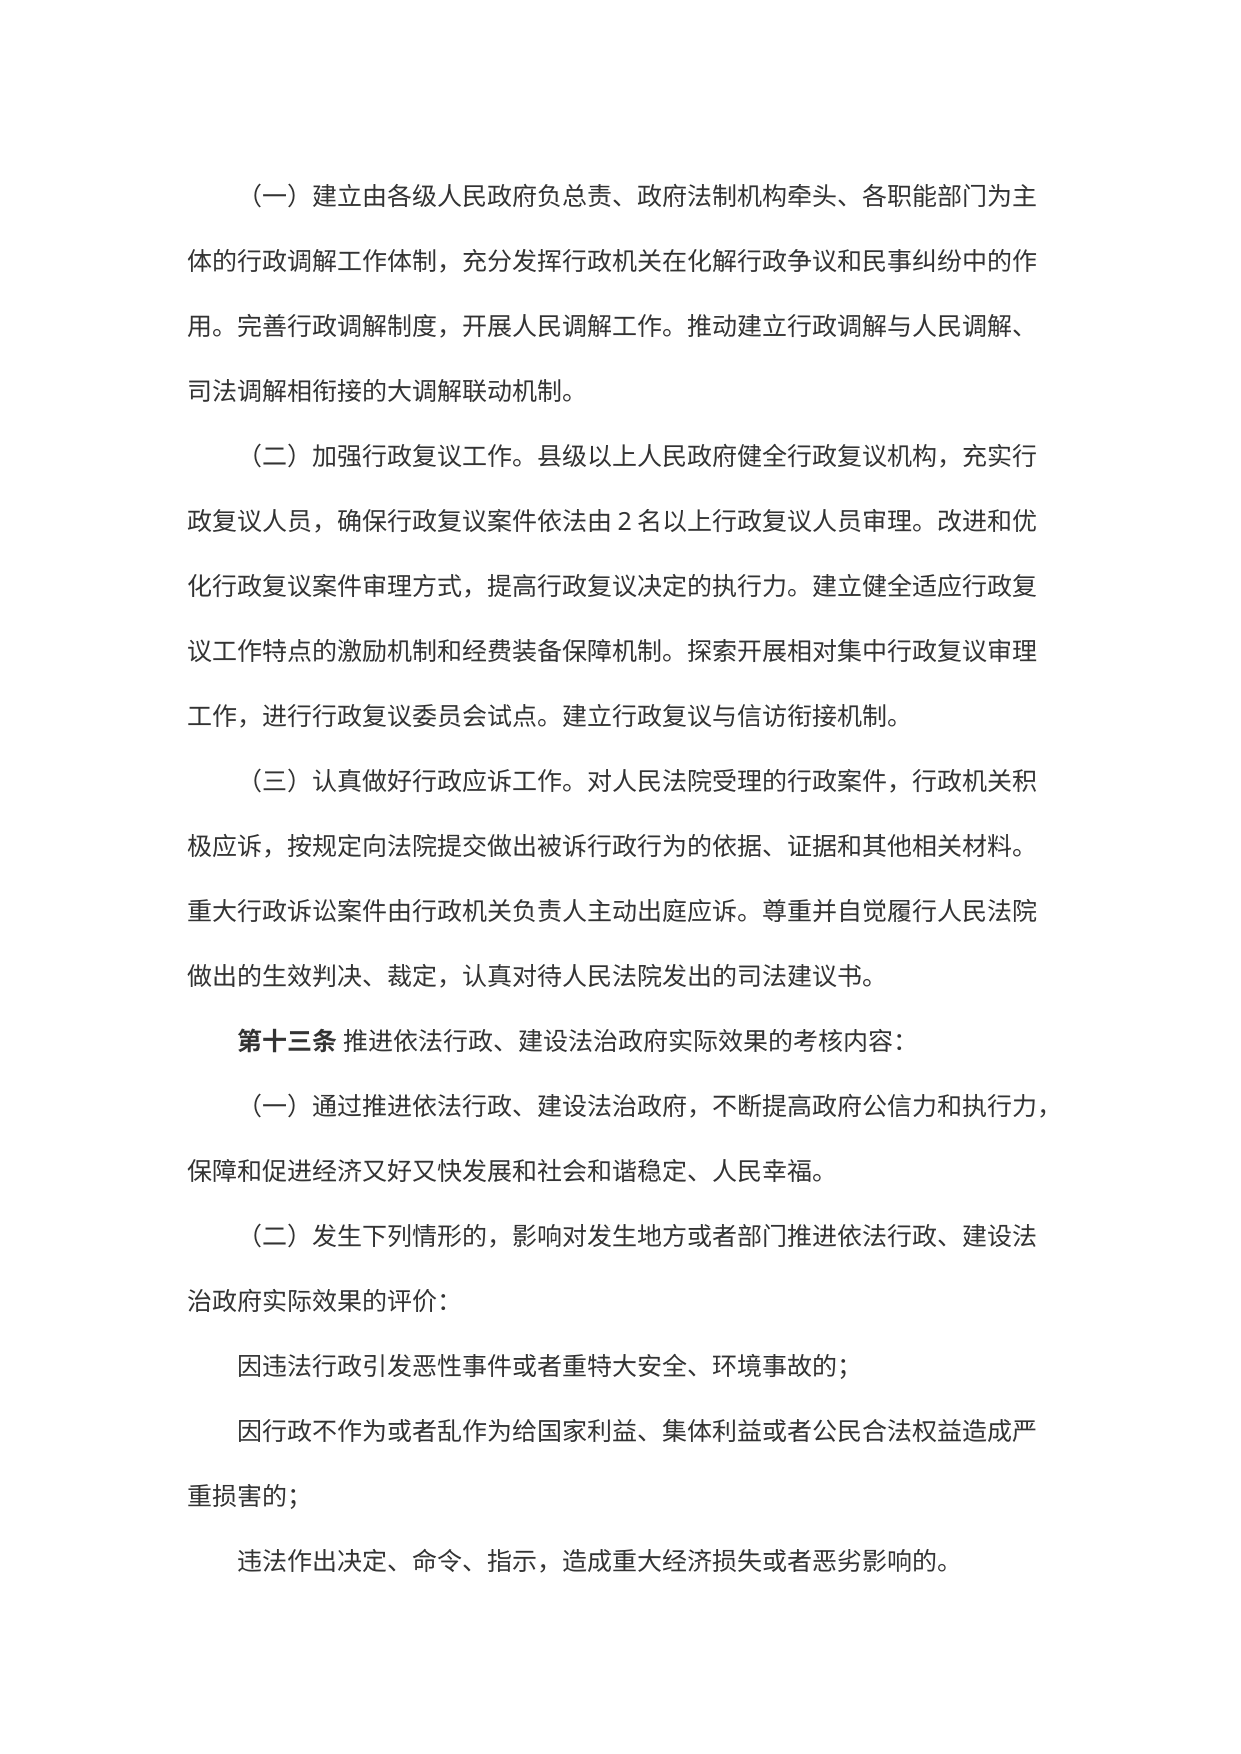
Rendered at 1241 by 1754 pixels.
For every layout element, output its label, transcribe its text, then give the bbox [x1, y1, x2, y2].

text 第十三条 推进依法行政、建设法治政府实际效果的考核内容： [187, 1007, 1053, 1072]
text 违法作出决定、命令、指示，造成重大经济损失或者恶劣影响的。 [187, 1527, 1053, 1592]
text （一）通过推进依法行政、建设法治政府，不断提高政府公信力和执行力，保障和促进经济又好又快发展和社会和谐稳定、人民幸福。 [187, 1072, 1053, 1202]
text （二）发生下列情形的，影响对发生地方或者部门推进依法行政、建设法治政府实际效果的评价： [187, 1202, 1053, 1332]
text 因行政不作为或者乱作为给国家利益、集体利益或者公民合法权益造成严重损害的； [187, 1397, 1053, 1527]
text （二）加强行政复议工作。县级以上人民政府健全行政复议机构，充实行政复议人员，确保行政复议案件依法由2名以上行政复议人员审理。改进和优化行政复议案件审理方式，提高行政复议决定的执行力。建立健全适应行政复议工作特点的激励机制和经费装备保障机制。探索开展相对集中行政复议审理工作，进行行政复议委员会试点。建立行政复议与信访衔接机制。 [187, 422, 1053, 747]
text （一）建立由各级人民政府负总责、政府法制机构牵头、各职能部门为主体的行政调解工作体制，充分发挥行政机关在化解行政争议和民事纠纷中的作用。完善行政调解制度，开展人民调解工作。推动建立行政调解与人民调解、司法调解相衔接的大调解联动机制。 [187, 162, 1053, 422]
text 因违法行政引发恶性事件或者重特大安全、环境事故的； [187, 1332, 1053, 1397]
text （三）认真做好行政应诉工作。对人民法院受理的行政案件，行政机关积极应诉，按规定向法院提交做出被诉行政行为的依据、证据和其他相关材料。重大行政诉讼案件由行政机关负责人主动出庭应诉。尊重并自觉履行人民法院做出的生效判决、裁定，认真对待人民法院发出的司法建议书。 [187, 747, 1053, 1007]
